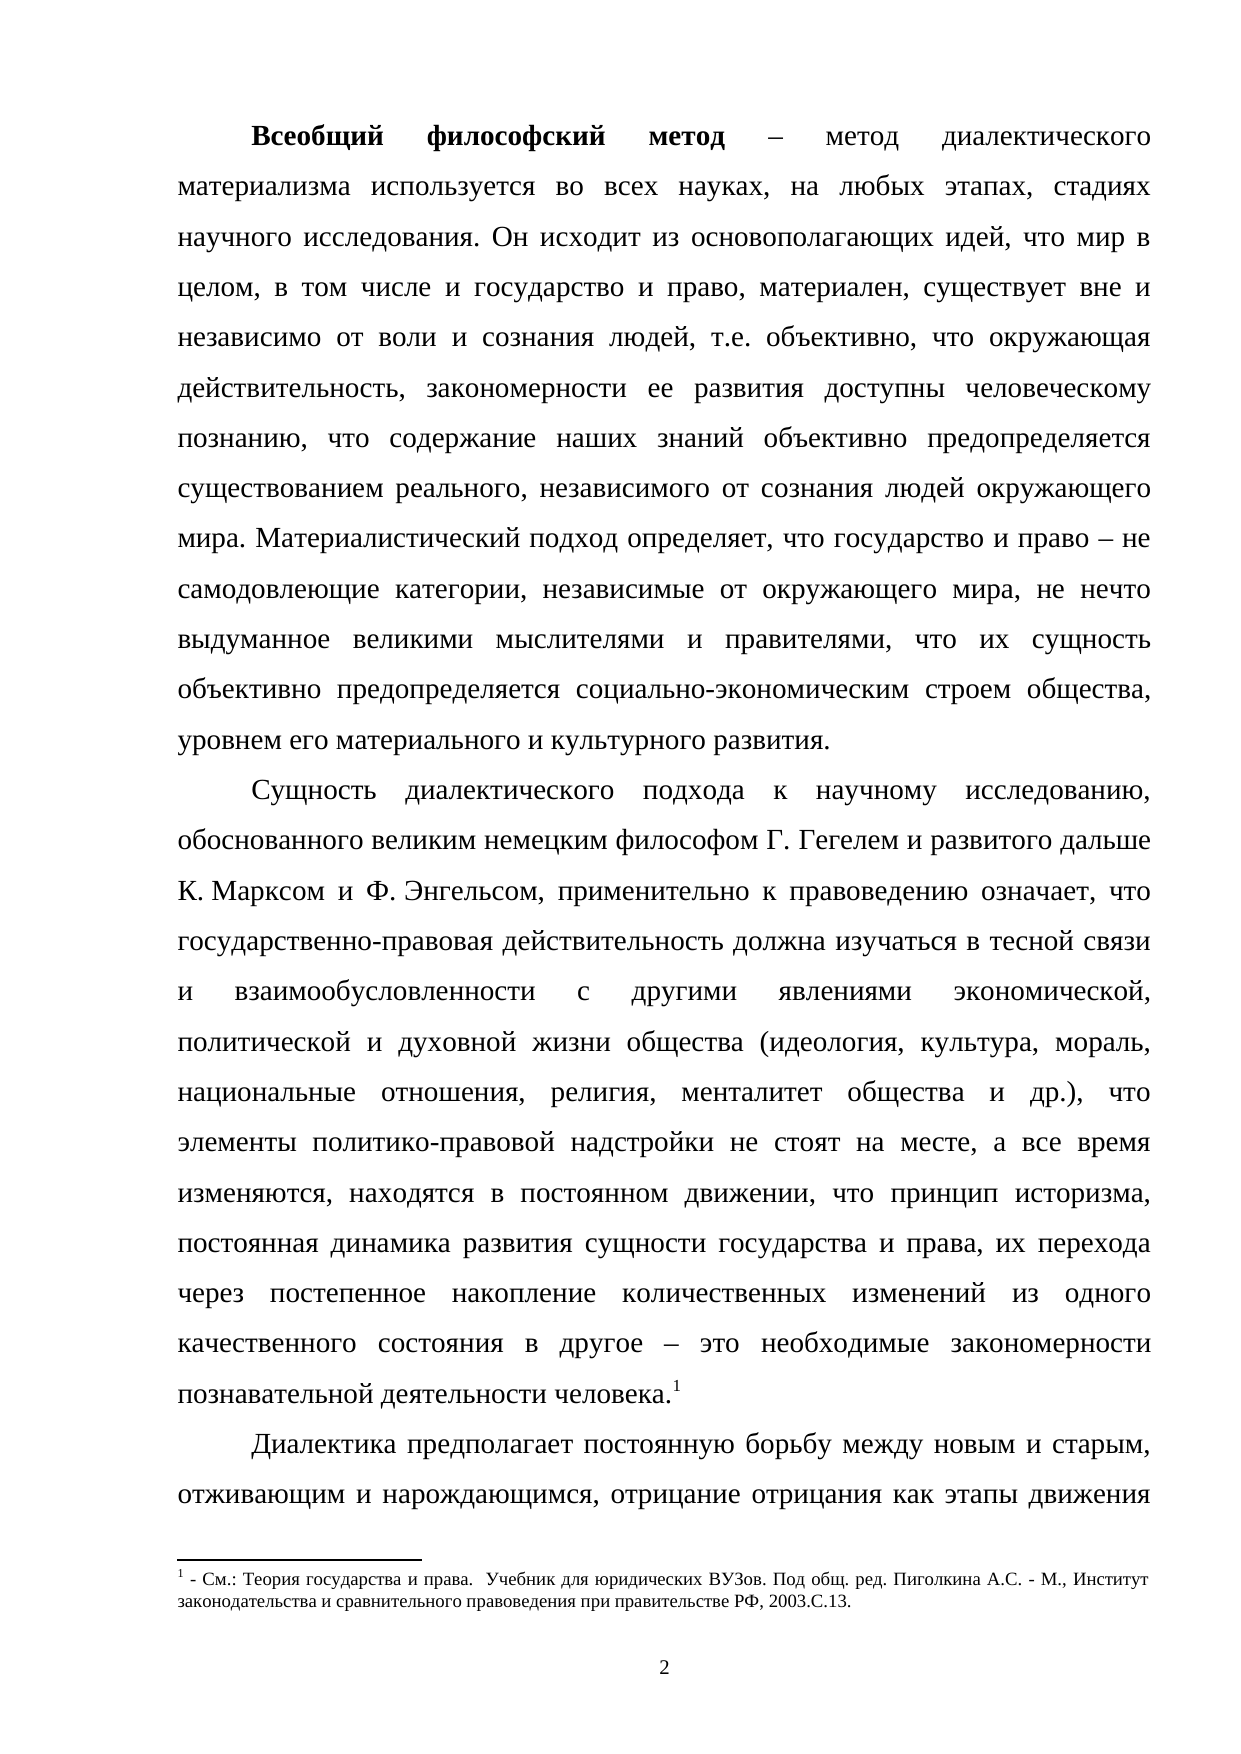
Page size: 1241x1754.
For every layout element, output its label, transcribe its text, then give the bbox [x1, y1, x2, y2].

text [177, 1426, 1152, 1510]
text Всеобщий философский метод – метод диалектического материализма используется во всех науках, на любых этапах, стадиях научного исследования. Он исходит из основополагающих идей, что мир в целом, в том числе и государство и право, материален, существует вне и независимо от воли и сознания людей, т.е. объективно, что окружающая действительность, закономерности ее развития доступны человеческому познанию, что содержание наших знаний объективно предопределяется существованием реального, независимого от сознания людей окружающего мира. Материалистический подход определяет, что государство и право – не самодовлеющие категории, независимые от окружающего мира, не нечто выдуманное великими мыслителями и правителями, что их сущность объективно предопределяется социально-экономическим строем общества, уровнем его материального и культурного развития. [177, 118, 1152, 755]
text Сущность диалектического подхода к научному исследованию, обоснованного великим немецким философом Г. Гегелем и развитого дальше К. Марксом и Ф. Энгельсом, применительно к правоведению означает, что государственно-правовая действительность должна изучаться в тесной связи и взаимообусловленности с другими явлениями экономической, политической и духовной жизни общества (идеология, культура, мораль, национальные отношения, религия, менталитет общества и др.), что элементы политико-правовой надстройки не стоят на месте, а все время изменяются, находятся в постоянном движении, что принцип историзма, постоянная динамика развития сущности государства и права, их перехода через постепенное накопление количественных изменений из одного качественного состояния в другое – это необходимые закономерности познавательной деятельности человека. [177, 772, 1152, 1409]
